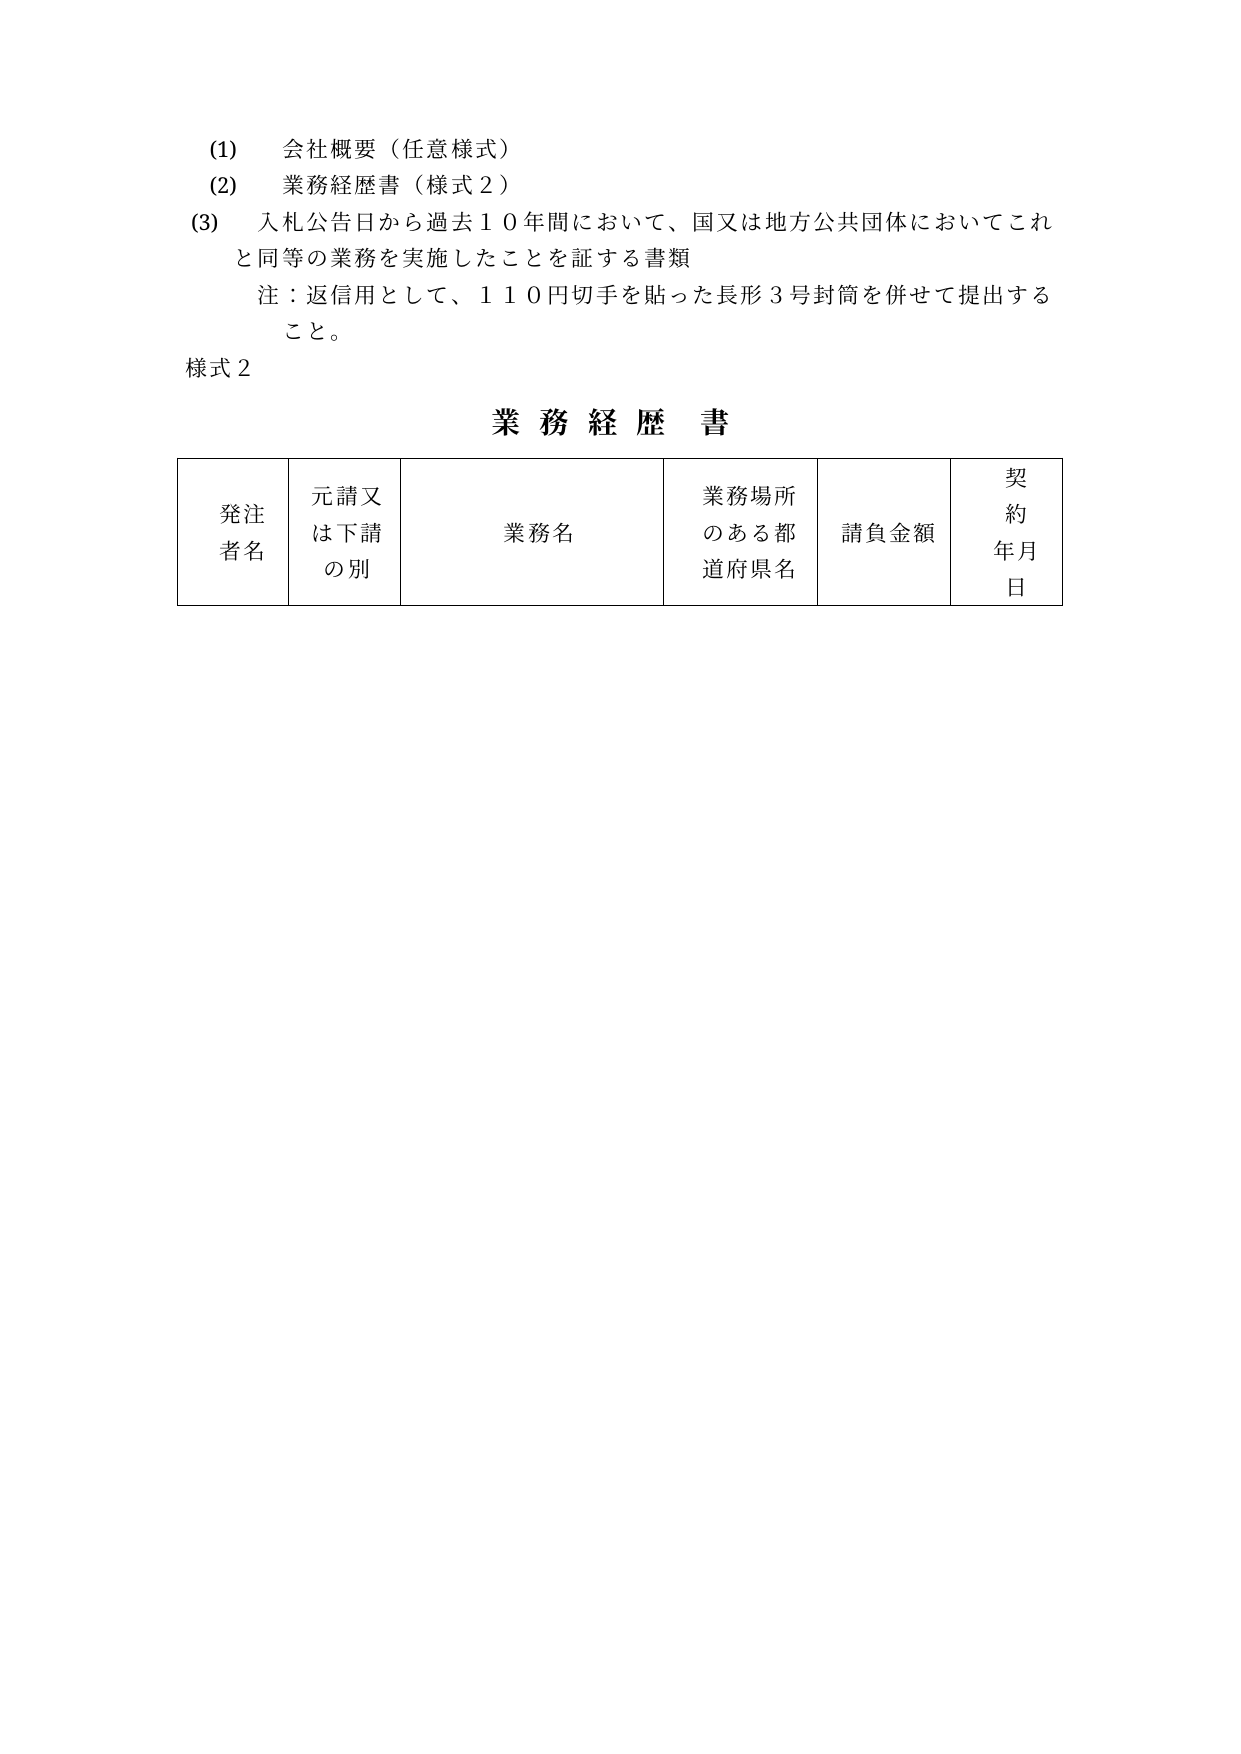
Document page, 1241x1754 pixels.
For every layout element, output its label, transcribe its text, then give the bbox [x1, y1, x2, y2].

table_header 契 約 年月日 [951, 459, 1062, 604]
table_header 発注者名 [178, 459, 288, 604]
text (3) 入札公告日から過去１０年間において、国又は地方公共団体においてこれと同等の業務を実施したことを証する書類 [184, 202, 1055, 275]
text 業務経歴書 [185, 385, 1055, 458]
table_header 元請又は下請の別 [289, 459, 400, 604]
text (1) 会社概要（任意様式） [173, 129, 1055, 166]
text 様式２ [185, 348, 1055, 385]
table_header 請負金額 [818, 459, 950, 604]
table_header 業務名 [401, 459, 663, 604]
text (2) 業務経歴書（様式２） [173, 166, 1055, 202]
table_header 業務場所のある都道府県名 [664, 459, 817, 604]
text 注：返信用として、１１０円切手を貼った長形３号封筒を併せて提出すること。 [250, 275, 1055, 348]
